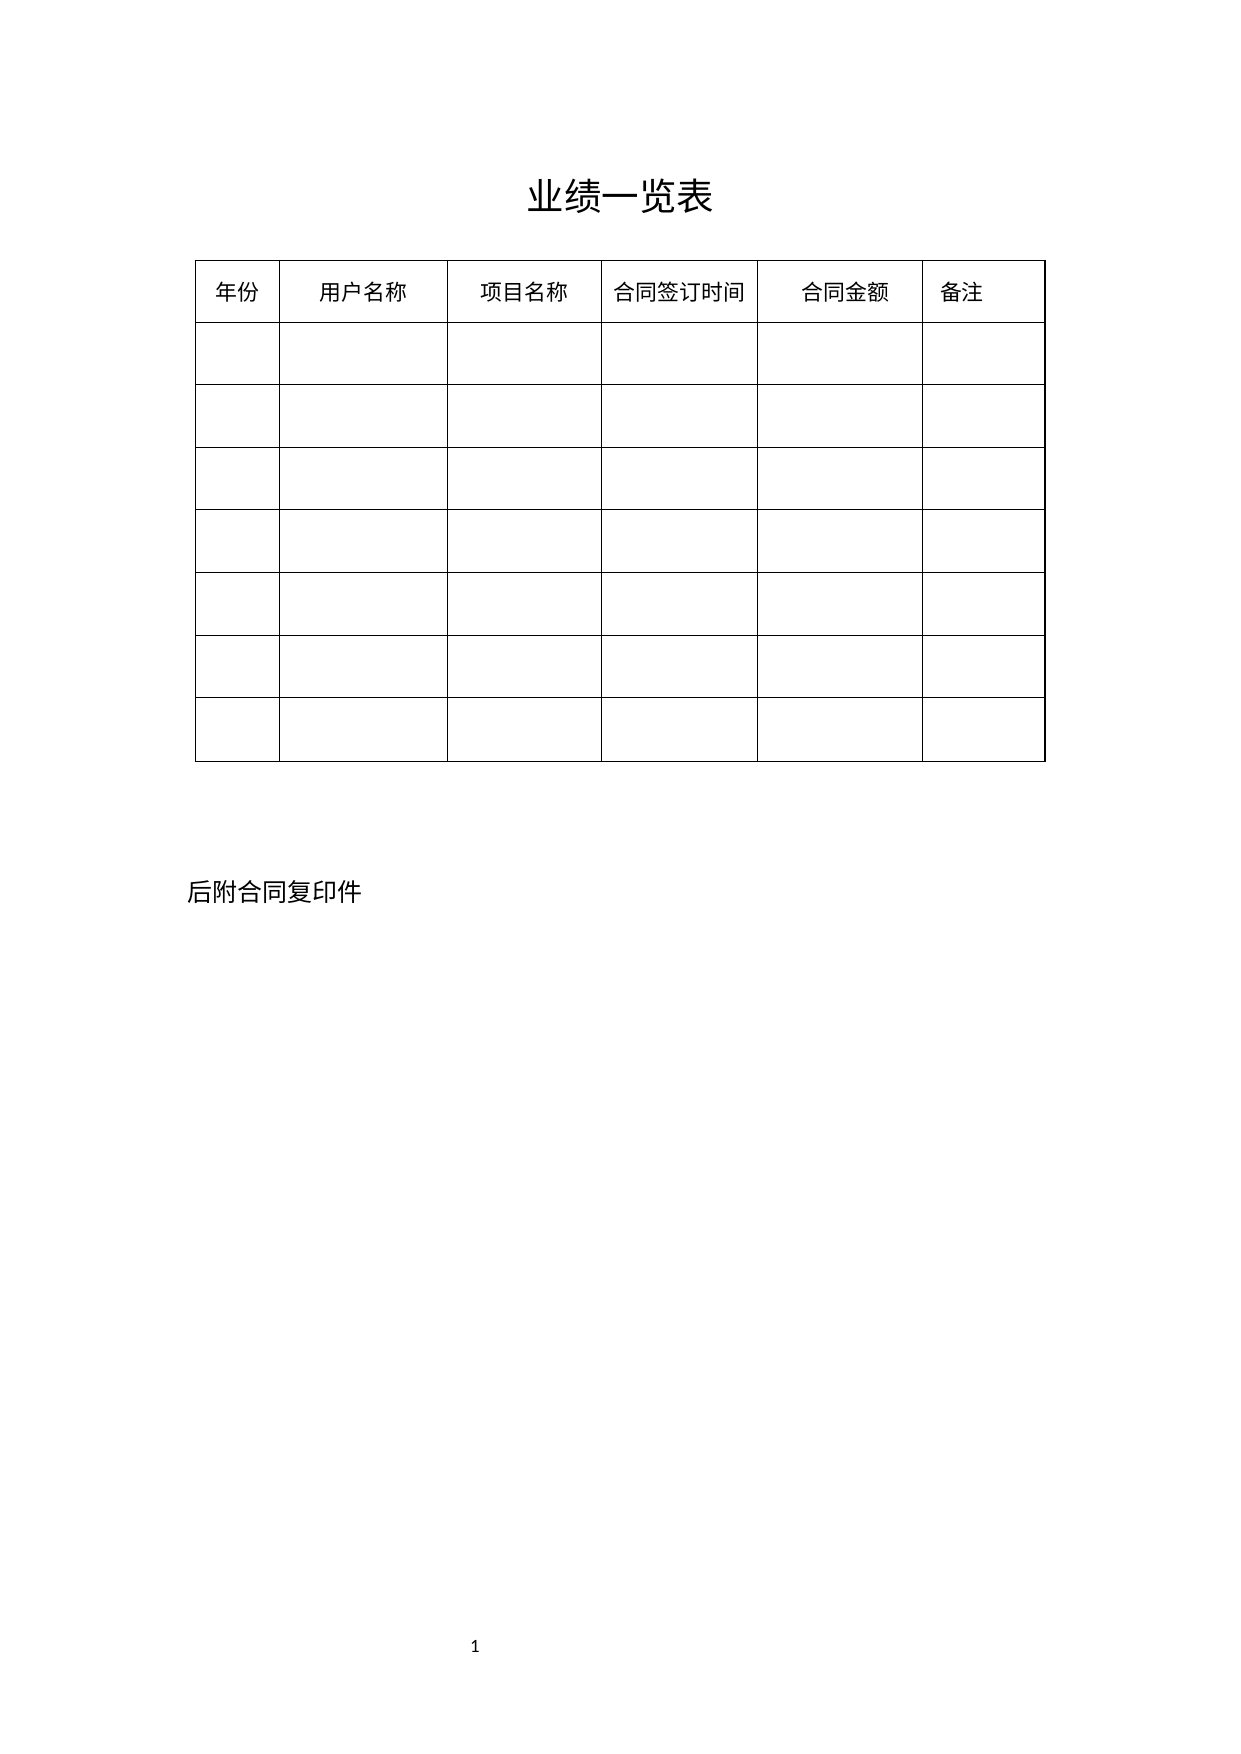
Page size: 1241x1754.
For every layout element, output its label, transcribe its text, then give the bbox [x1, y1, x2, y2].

table_cell [758, 510, 922, 572]
table_header 项目名称 [448, 261, 601, 322]
table_cell [923, 636, 1044, 697]
table_cell [448, 385, 601, 447]
table_cell [602, 573, 757, 634]
table_cell [602, 698, 757, 761]
table_header 年份 [196, 261, 279, 322]
table_cell [196, 510, 279, 572]
table_cell [602, 448, 757, 509]
table_cell [280, 448, 447, 509]
table_cell [758, 573, 922, 634]
table_cell [448, 510, 601, 572]
table_cell [758, 323, 922, 384]
table_cell [196, 323, 279, 384]
table_cell [280, 385, 447, 447]
table_cell [923, 323, 1044, 384]
table_cell [923, 510, 1044, 572]
table_cell [923, 385, 1044, 447]
table_cell [280, 573, 447, 634]
table_cell [758, 636, 922, 697]
table_cell [196, 385, 279, 447]
table_header 合同金额 [758, 261, 922, 322]
list 业绩一览表 [187, 162, 1053, 227]
table_cell [196, 636, 279, 697]
table_cell [448, 698, 601, 761]
table_cell [758, 698, 922, 761]
table_cell [923, 698, 1044, 761]
table_cell [448, 323, 601, 384]
table_header 合同签订时间 [602, 261, 757, 322]
table_cell [280, 698, 447, 761]
list 后附合同复印件 [187, 859, 1053, 924]
table_cell [280, 510, 447, 572]
table_header 用户名称 [280, 261, 447, 322]
table_cell [602, 636, 757, 697]
table_cell [923, 448, 1044, 509]
table_cell [196, 698, 279, 761]
table_header 备注 [923, 261, 1044, 322]
table_cell [758, 448, 922, 509]
table_cell [196, 573, 279, 634]
table_cell [448, 448, 601, 509]
table_cell [280, 323, 447, 384]
table_cell [602, 510, 757, 572]
table_cell [758, 385, 922, 447]
table_cell [602, 385, 757, 447]
table_cell [602, 323, 757, 384]
table_cell [448, 573, 601, 634]
table_cell [280, 636, 447, 697]
table_cell [923, 573, 1044, 634]
table_cell [448, 636, 601, 697]
table_cell [196, 448, 279, 509]
